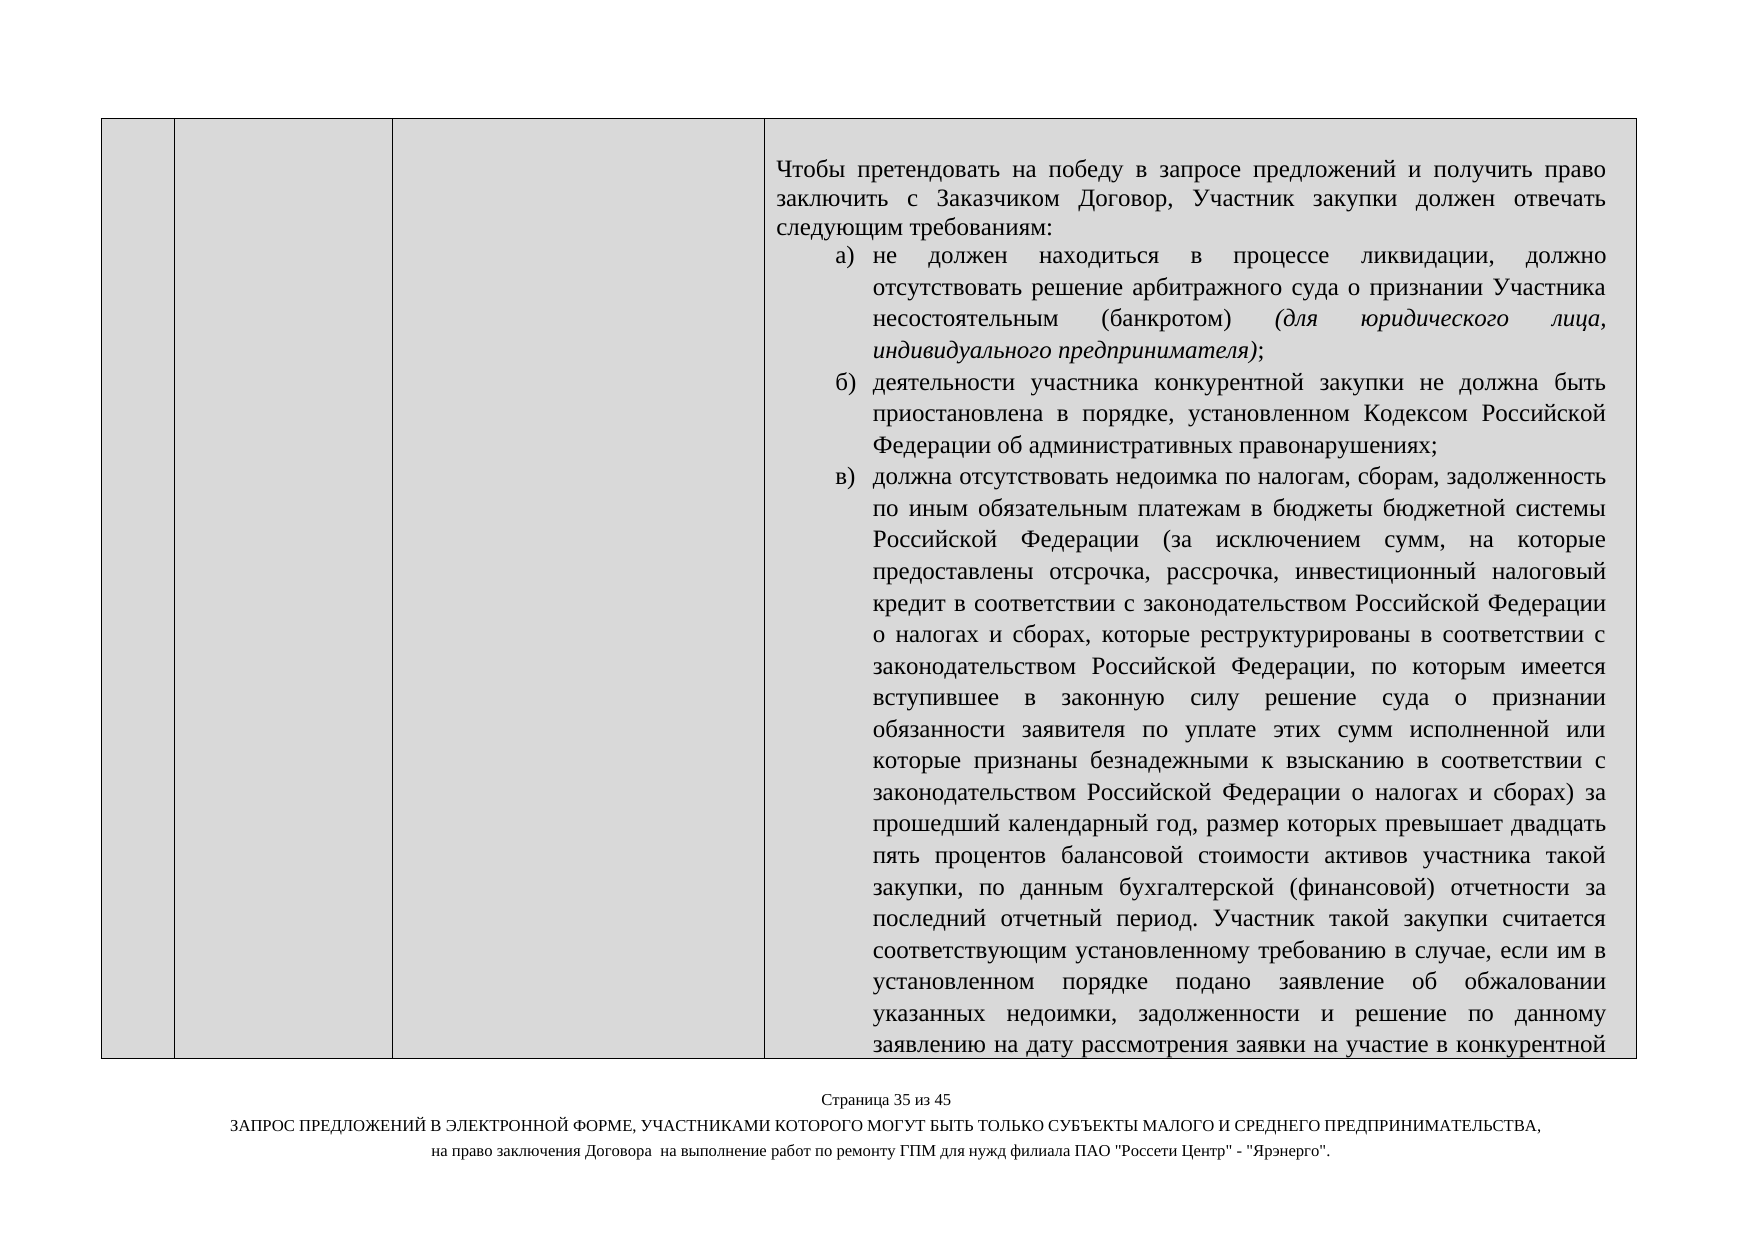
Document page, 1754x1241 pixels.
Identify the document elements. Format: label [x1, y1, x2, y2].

table_cell [765, 119, 1636, 1058]
table_cell [393, 119, 764, 1058]
table_cell [175, 119, 392, 1058]
table_cell [102, 119, 174, 1058]
